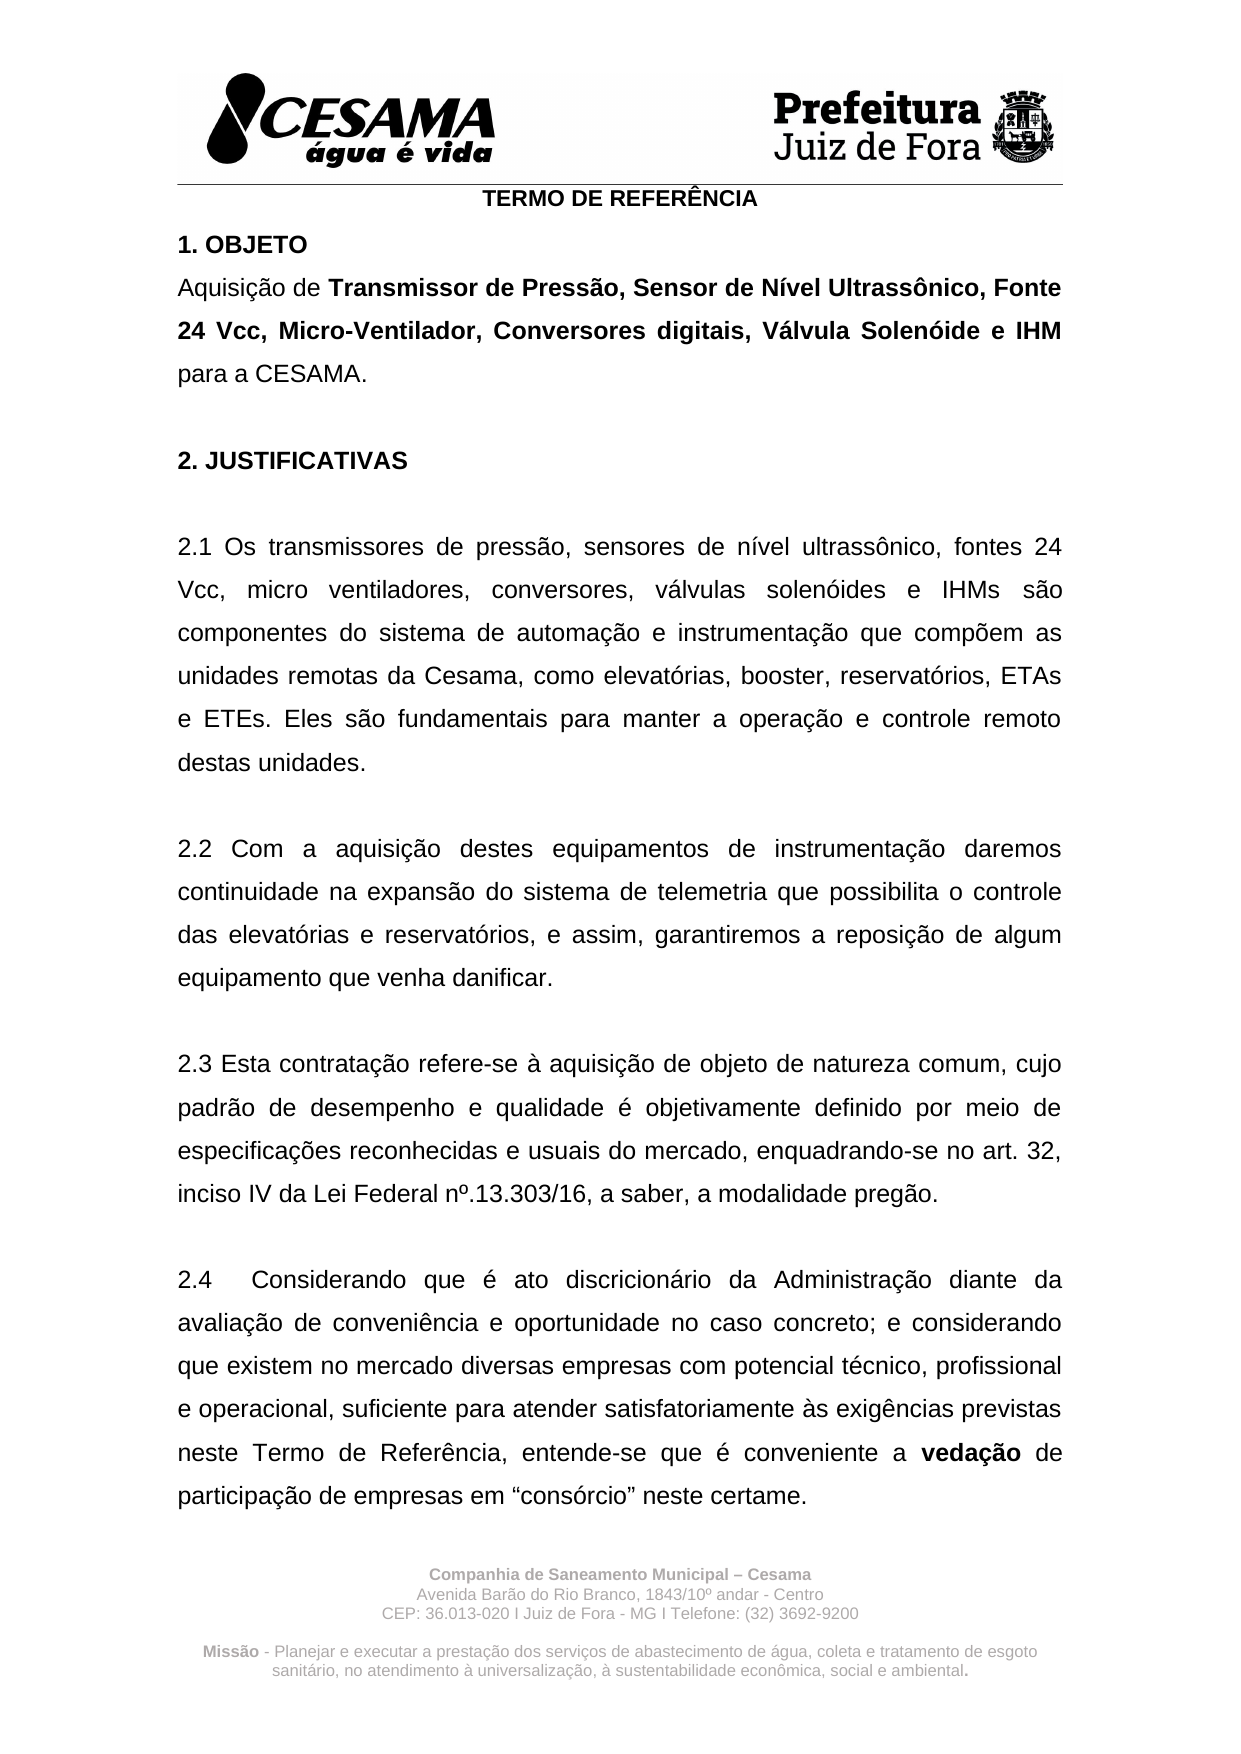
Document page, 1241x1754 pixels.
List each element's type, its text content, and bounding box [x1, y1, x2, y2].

text 2. JUSTIFICATIVAS [177, 446, 1063, 474]
picture [177, 73, 1063, 185]
text TERMO DE REFERÊNCIA [177, 185, 1063, 211]
text 2.3 Esta contratação refere-se à aquisição de objeto de natureza comum, cujo padrão de desempenho e qualidade é objetivamente definido por meio de especificações reconhecidas e usuais do mercado, enquadrando-se no art. 32, inciso IV da Lei Federal nº.13.303/16, a saber, a modalidade pregão. [177, 1049, 1063, 1208]
text 1. OBJETO [177, 230, 1063, 259]
text 2.1 Os transmissores de pressão, sensores de nível ultrassônico, fontes 24 Vcc, micro ventiladores, conversores, válvulas solenóides e IHMs são componentes do sistema de automação e instrumentação que compõem as unidades remotas da Cesama, como elevatórias, booster, reservatórios, ETAs e ETEs. Eles são fundamentais para manter a operação e controle remoto destas unidades. [177, 532, 1063, 776]
text 2.4 Considerando que é ato discricionário da Administração diante da avaliação de conveniência e oportunidade no caso concreto; e considerando que existem no mercado diversas empresas com potencial técnico, profissional e operacional, suficiente para atender satisfatoriamente às exigências previstas neste Termo de Referência, entende-se que é conveniente a vedação de participação de empresas em “consórcio” neste certame. [177, 1265, 1063, 1509]
text 2.2 Com a aquisição destes equipamentos de instrumentação daremos continuidade na expansão do sistema de telemetria que possibilita o controle das elevatórias e reservatórios, e assim, garantiremos a reposição de algum equipamento que venha danificar. [177, 834, 1063, 992]
text Aquisição de Transmissor de Pressão, Sensor de Nível Ultrassônico, Fonte 24 Vcc, Micro-Ventilador, Conversores digitais, Válvula Solenóide e IHM para a CESAMA. [177, 273, 1063, 388]
